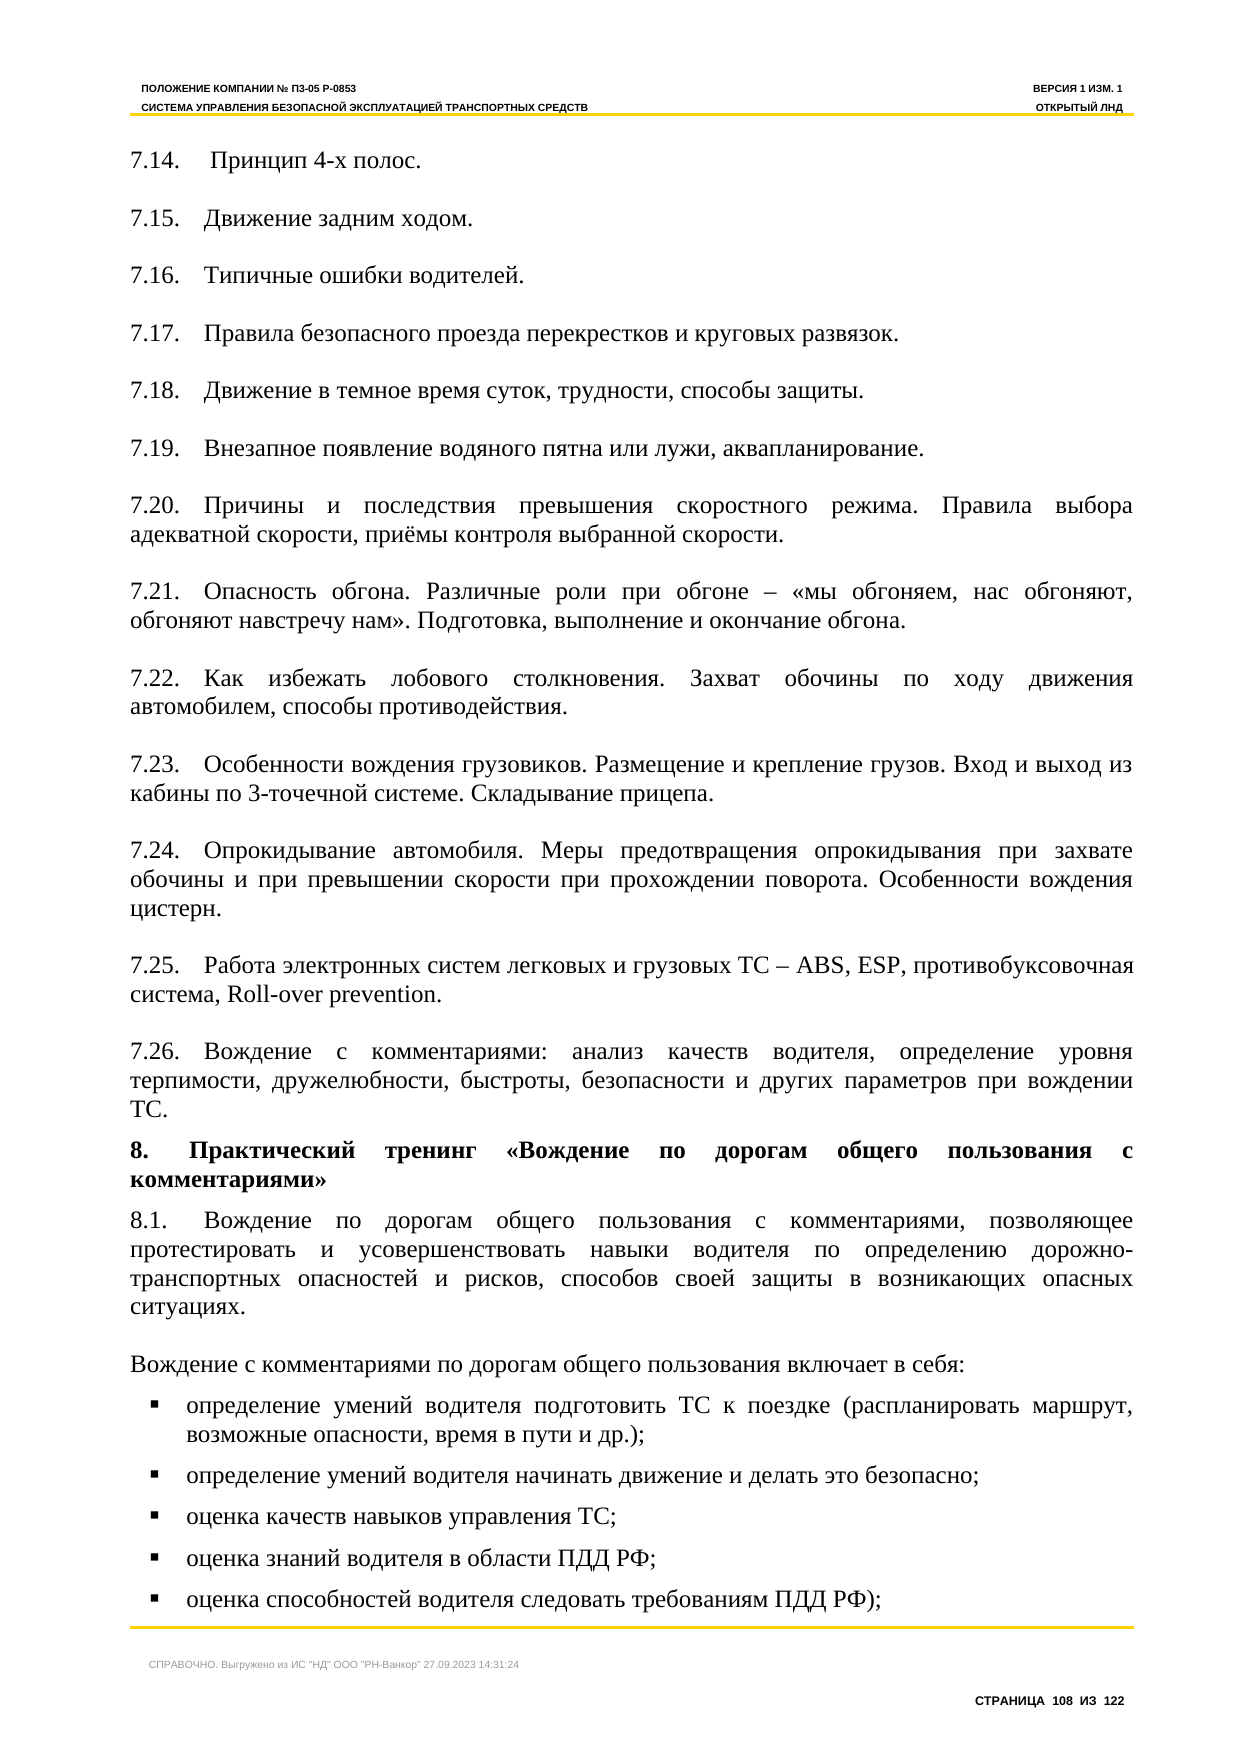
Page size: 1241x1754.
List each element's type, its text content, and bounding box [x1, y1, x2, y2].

list Принцип 4-х полос. [130, 145, 1134, 174]
list Вождение с комментариями: анализ качеств водителя, определение уровня терпимости, дружелюбности, быстроты, безопасности и других параметров при вождении ТС. [130, 1036, 1134, 1123]
list Правила безопасного проезда перекрестков и круговых развязок. [130, 318, 1134, 346]
list Особенности вождения грузовиков. Размещение и крепление грузов. Вход и выход из кабины по 3-точечной системе. Складывание прицепа. [130, 749, 1134, 806]
list Движение в темное время суток, трудности, способы защиты. [130, 375, 1134, 404]
list Типичные ошибки водителей. [130, 260, 1134, 289]
list Опрокидывание автомобиля. Меры предотвращения опрокидывания при захвате обочины и при превышении скорости при прохождении поворота. Особенности вождения цистерн. [130, 835, 1134, 921]
text Вождение с комментариями по дорогам общего пользования включает в себя: [130, 1349, 1134, 1378]
list Как избежать лобового столкновения. Захват обочины по ходу движения автомобилем, способы противодействия. [130, 663, 1134, 720]
list определение умений водителя подготовить ТС к поездке (распланировать маршрут, возможные опасности, время в пути и др.); [149, 1390, 1134, 1448]
list Причины и последствия превышения скоростного режима. Правила выбора адекватной скорости, приёмы контроля выбранной скорости. [130, 490, 1134, 548]
list Работа электронных систем легковых и грузовых ТС – ABS, ESP, противобуксовочная система, Roll-over prevention. [130, 950, 1134, 1008]
list Практический тренинг «Вождение по дорогам общего пользования с комментариями» [130, 1135, 1134, 1193]
list оценка способностей водителя следовать требованиям ПДД РФ); [149, 1584, 1134, 1613]
list определение умений водителя начинать движение и делать это безопасно; [149, 1460, 1134, 1489]
list Вождение по дорогам общего пользования с комментариями, позволяющее протестировать и усовершенствовать навыки водителя по определению дорожно-транспортных опасностей и рисков, способов своей защиты в возникающих опасных ситуациях. [130, 1205, 1134, 1320]
list Внезапное появление водяного пятна или лужи, аквапланирование. [130, 433, 1134, 461]
list Опасность обгона. Различные роли при обгоне – «мы обгоняем, нас обгоняют, обгоняют навстречу нам». Подготовка, выполнение и окончание обгона. [130, 576, 1134, 634]
list оценка качеств навыков управления ТС; [149, 1501, 1134, 1530]
list Движение задним ходом. [130, 203, 1134, 231]
list оценка знаний водителя в области ПДД РФ; [149, 1543, 1134, 1571]
